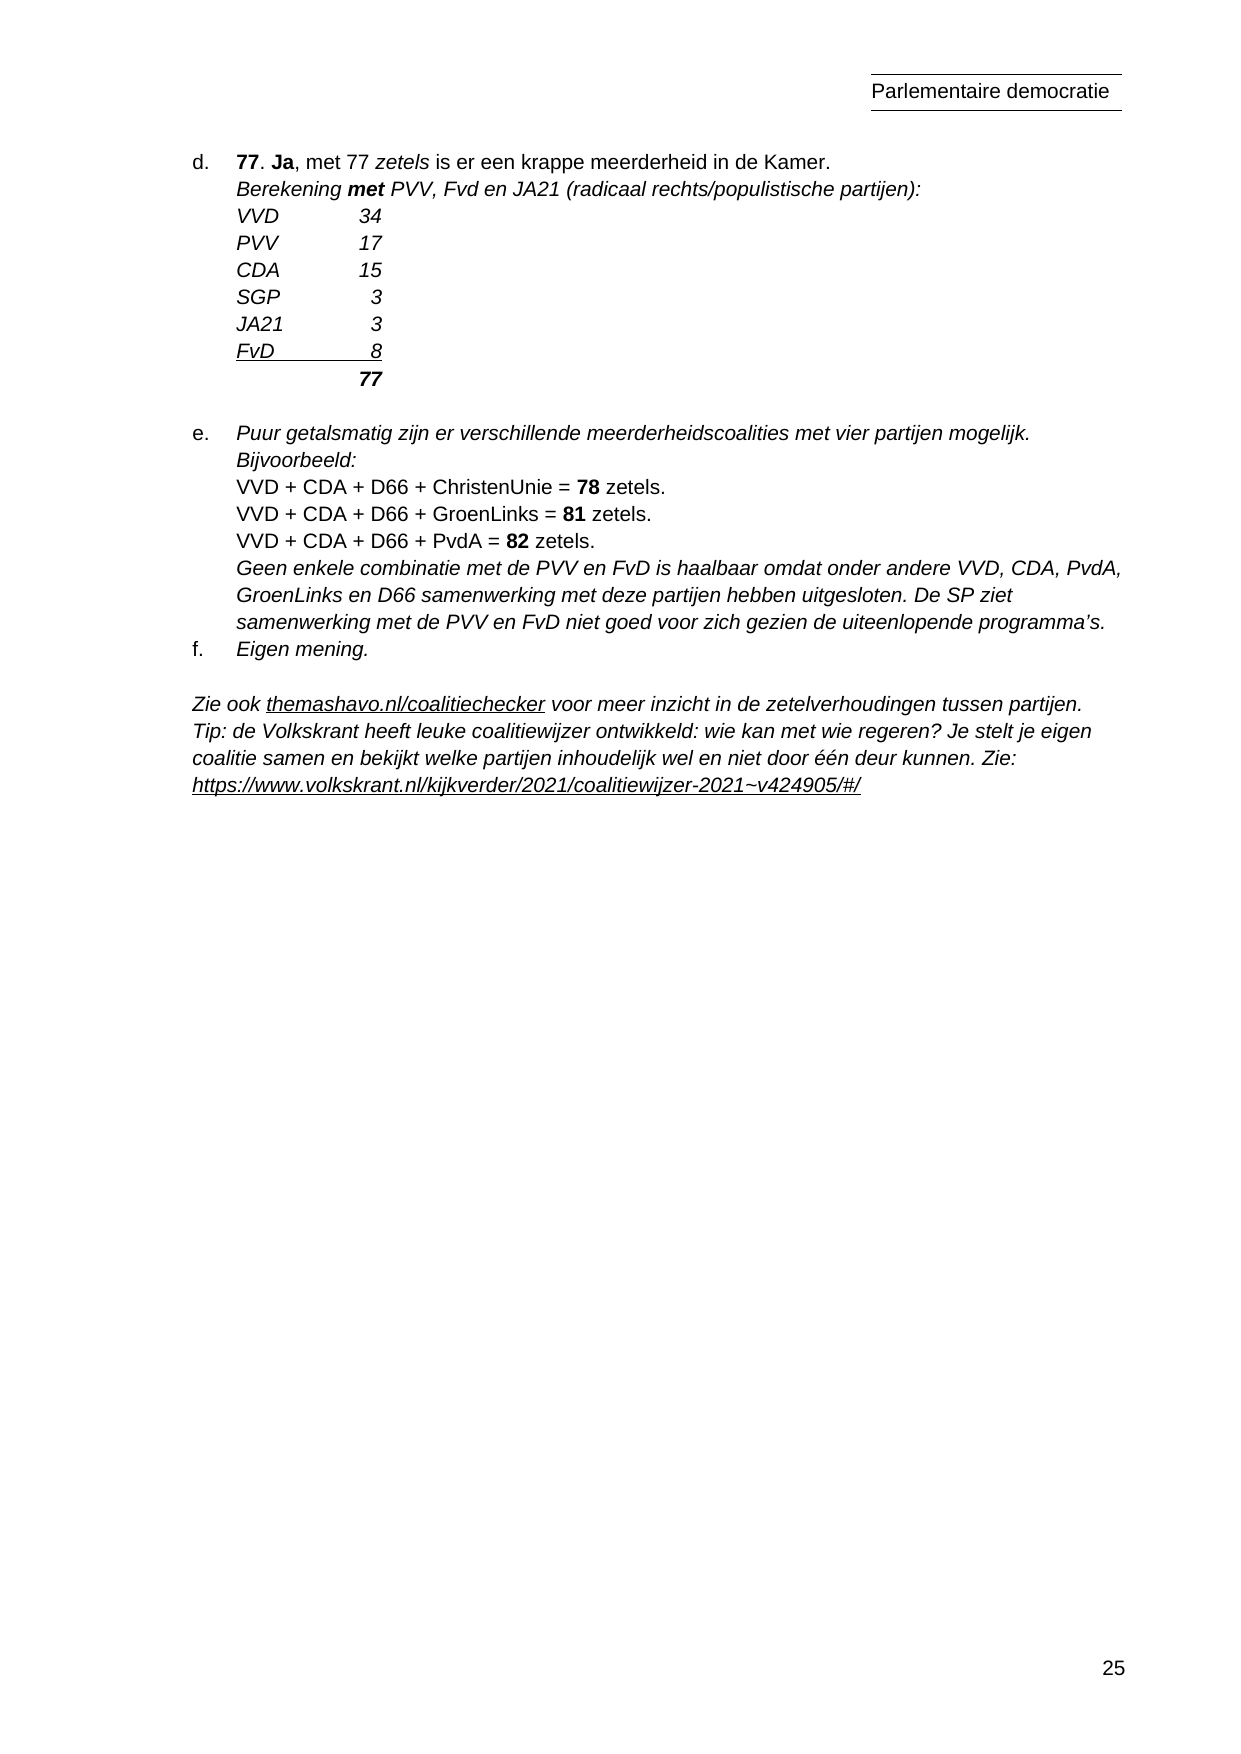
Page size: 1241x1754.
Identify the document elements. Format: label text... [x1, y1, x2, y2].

text Zie ook themashavo.nl/coalitiechecker voor meer inzicht in de zetelverhoudingen tussen partijen. [192, 689, 1125, 716]
text Tip: de Volkskrant heeft leuke coalitiewijzer ontwikkeld: wie kan met wie regeren? Je stelt je eigen coalitie samen en bekijkt welke partijen inhoudelijk wel en niet door één deur kunnen. Zie: https://www.volkskrant.nl/kijkverder/2021/coalitiewijzer-2021~v424905/#/ [192, 716, 1125, 798]
text VVD + CDA + D66 + GroenLinks = 81 zetels. [236, 500, 1125, 527]
text d. 77. Ja, met 77 zetels is er een krappe meerderheid in de Kamer. [192, 148, 1125, 175]
text Geen enkele combinatie met de PVV en FvD is haalbaar omdat onder andere VVD, CDA, PvdA, GroenLinks en D66 samenwerking met deze partijen hebben uitgesloten. De SP ziet samenwerking met de PVV en FvD niet goed voor zich gezien de uiteenlopende programma’s. [236, 554, 1125, 635]
text PVV 17 [236, 229, 1125, 256]
text VVD 34 [236, 202, 1125, 229]
text JA21 3 [236, 310, 1125, 337]
text VVD + CDA + D66 + ChristenUnie = 78 zetels. [236, 473, 1125, 500]
text f. Eigen mening. [192, 635, 1125, 662]
text FvD 8 [236, 337, 1125, 364]
text e. Puur getalsmatig zijn er verschillende meerderheidscoalities met vier partijen mogelijk. Bijvoorbeeld: [192, 418, 1125, 473]
text SGP 3 [236, 283, 1125, 310]
text 77 [236, 364, 1125, 391]
text Berekening met PVV, Fvd en JA21 (radicaal rechts/populistische partijen): [236, 175, 1125, 202]
text VVD + CDA + D66 + PvdA = 82 zetels. [236, 527, 1125, 554]
text CDA 15 [236, 256, 1125, 283]
